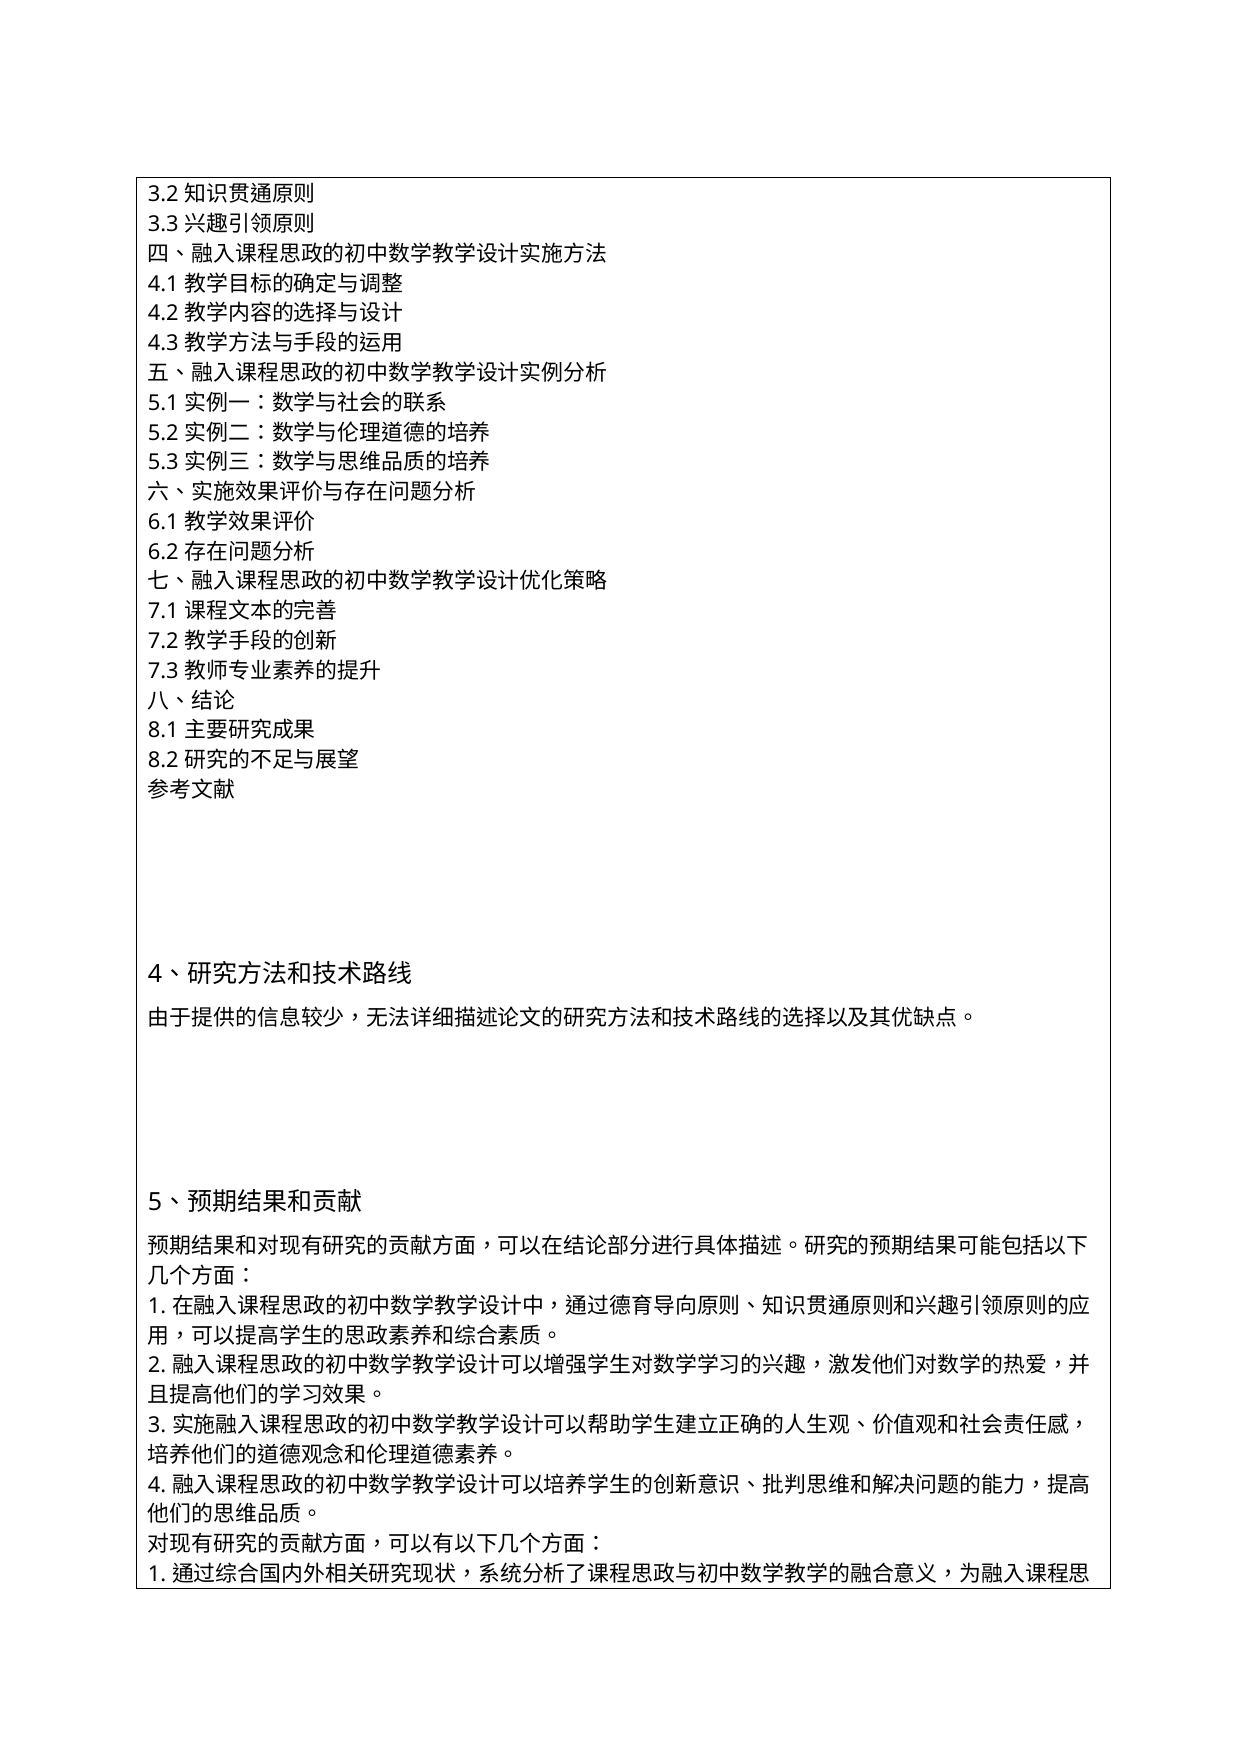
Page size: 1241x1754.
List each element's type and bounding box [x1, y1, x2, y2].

table_header [137, 178, 1110, 1588]
